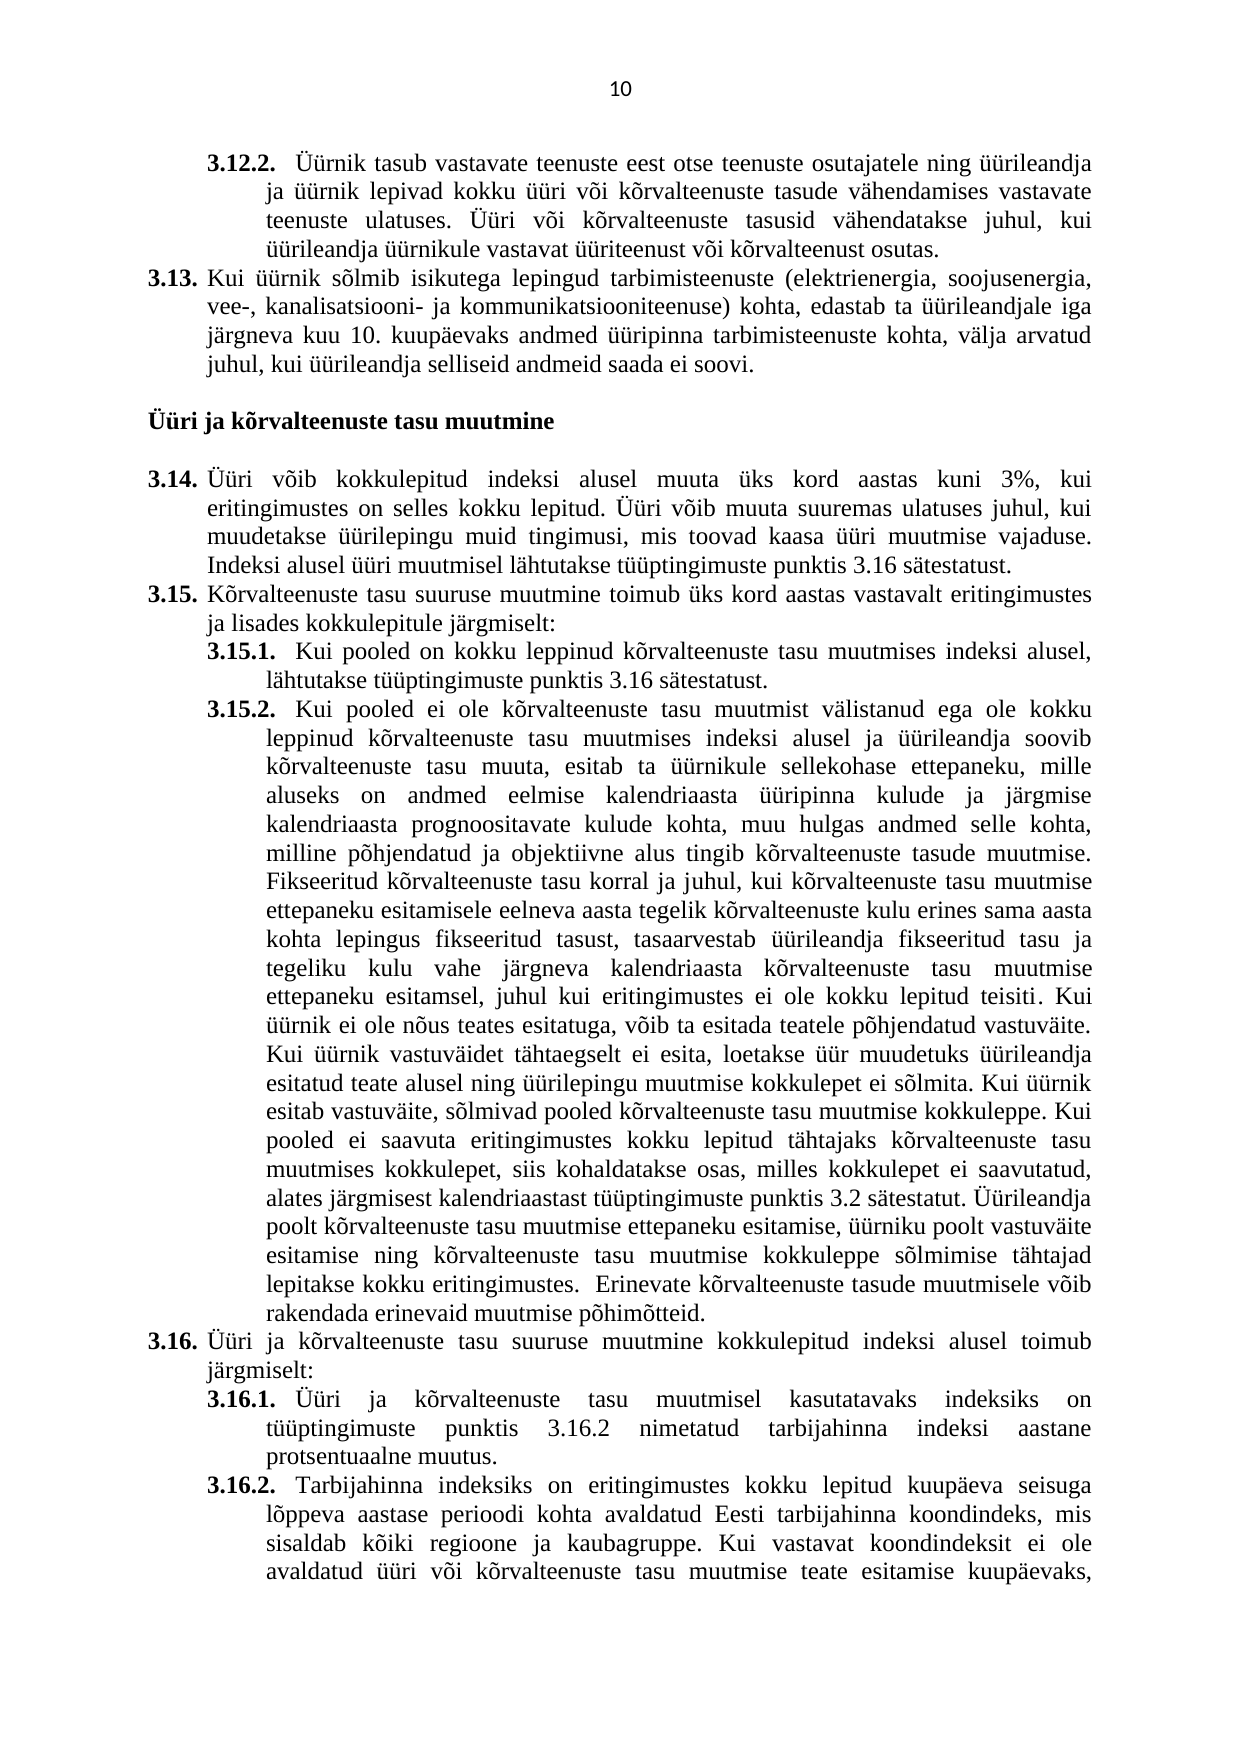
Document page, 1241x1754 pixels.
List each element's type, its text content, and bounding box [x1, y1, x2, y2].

list Kui pooled on kokku leppinud kõrvalteenuste tasu muutmises indeksi alusel, lähtutakse tüüptingimuste punktis 3.16 sätestatust. [207, 636, 1092, 694]
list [207, 1470, 1092, 1585]
list Kui üürnik sõlmib isikutega lepingud tarbimisteenuste (elektrienergia, soojusenergia, vee-, kanalisatsiooni- ja kommunikatsiooniteenuse) kohta, edastab ta üürileandjale iga järgneva kuu 10. kuupäevaks andmed üüripinna tarbimisteenuste kohta, välja arvatud juhul, kui üürileandja selliseid andmeid saada ei soovi. [148, 263, 1092, 378]
list Kõrvalteenuste tasu suuruse muutmine toimub üks kord aastas vastavalt eritingimustes ja lisades kokkulepitule järgmiselt: [148, 579, 1092, 636]
text Üüri ja kõrvalteenuste tasu muutmine [148, 406, 1092, 435]
list Kui pooled ei ole kõrvalteenuste tasu muutmist välistanud ega ole kokku leppinud kõrvalteenuste tasu muutmises indeksi alusel ja üürileandja soovib kõrvalteenuste tasu muuta, esitab ta üürnikule sellekohase ettepaneku, mille aluseks on andmed eelmise kalendriaasta üüripinna kulude ja järgmise kalendriaasta prognoositavate kulude kohta, muu hulgas andmed selle kohta, milline põhjendatud ja objektiivne alus tingib kõrvalteenuste tasude muutmise. Fikseeritud kõrvalteenuste tasu korral ja juhul, kui kõrvalteenuste tasu muutmise ettepaneku esitamisele eelneva aasta tegelik kõrvalteenuste kulu erines sama aasta kohta lepingus fikseeritud tasust, tasaarvestab üürileandja fikseeritud tasu ja tegeliku kulu vahe järgneva kalendriaasta kõrvalteenuste tasu muutmise ettepaneku esitamsel, juhul kui eritingimustes ei ole kokku lepitud teisiti. Kui üürnik ei ole nõus teates esitatuga, võib ta esitada teatele põhjendatud vastuväite. Kui üürnik vastuväidet tähtaegselt ei esita, loetakse üür muudetuks üürileandja esitatud teate alusel ning üürilepingu muutmise kokkulepet ei sõlmita. Kui üürnik esitab vastuväite, sõlmivad pooled kõrvalteenuste tasu muutmise kokkuleppe. Kui pooled ei saavuta eritingimustes kokku lepitud tähtajaks kõrvalteenuste tasu muutmises kokkulepet, siis kohaldatakse osas, milles kokkulepet ei saavutatud, alates järgmisest kalendriaastast tüüptingimuste punktis 3.2 sätestatut. Üürileandja poolt kõrvalteenuste tasu muutmise ettepaneku esitamise, üürniku poolt vastuväite esitamise ning kõrvalteenuste tasu muutmise kokkuleppe sõlmimise tähtajad lepitakse kokku eritingimustes. Erinevate kõrvalteenuste tasude muutmisele võib rakendada erinevaid muutmise põhimõtteid. [207, 694, 1092, 1326]
list Üüri ja kõrvalteenuste tasu suuruse muutmine kokkulepitud indeksi alusel toimub järgmiselt: [148, 1326, 1092, 1384]
list Üüri ja kõrvalteenuste tasu muutmisel kasutatavaks indeksiks on tüüptingimuste punktis 3.16.2 nimetatud tarbijahinna indeksi aastane protsentuaalne muutus. [207, 1384, 1092, 1470]
list Üürnik tasub vastavate teenuste eest otse teenuste osutajatele ning üürileandja ja üürnik lepivad kokku üüri või kõrvalteenuste tasude vähendamises vastavate teenuste ulatuses. Üüri või kõrvalteenuste tasusid vähendatakse juhul, kui üürileandja üürnikule vastavat üüriteenust või kõrvalteenust osutas. [207, 148, 1092, 263]
list Üüri võib kokkulepitud indeksi alusel muuta üks kord aastas kuni 3%, kui eritingimustes on selles kokku lepitud. Üüri võib muuta suuremas ulatuses juhul, kui muudetakse üürilepingu muid tingimusi, mis toovad kaasa üüri muutmise vajaduse. Indeksi alusel üüri muutmisel lähtutakse tüüptingimuste punktis 3.16 sätestatust. [148, 464, 1092, 579]
